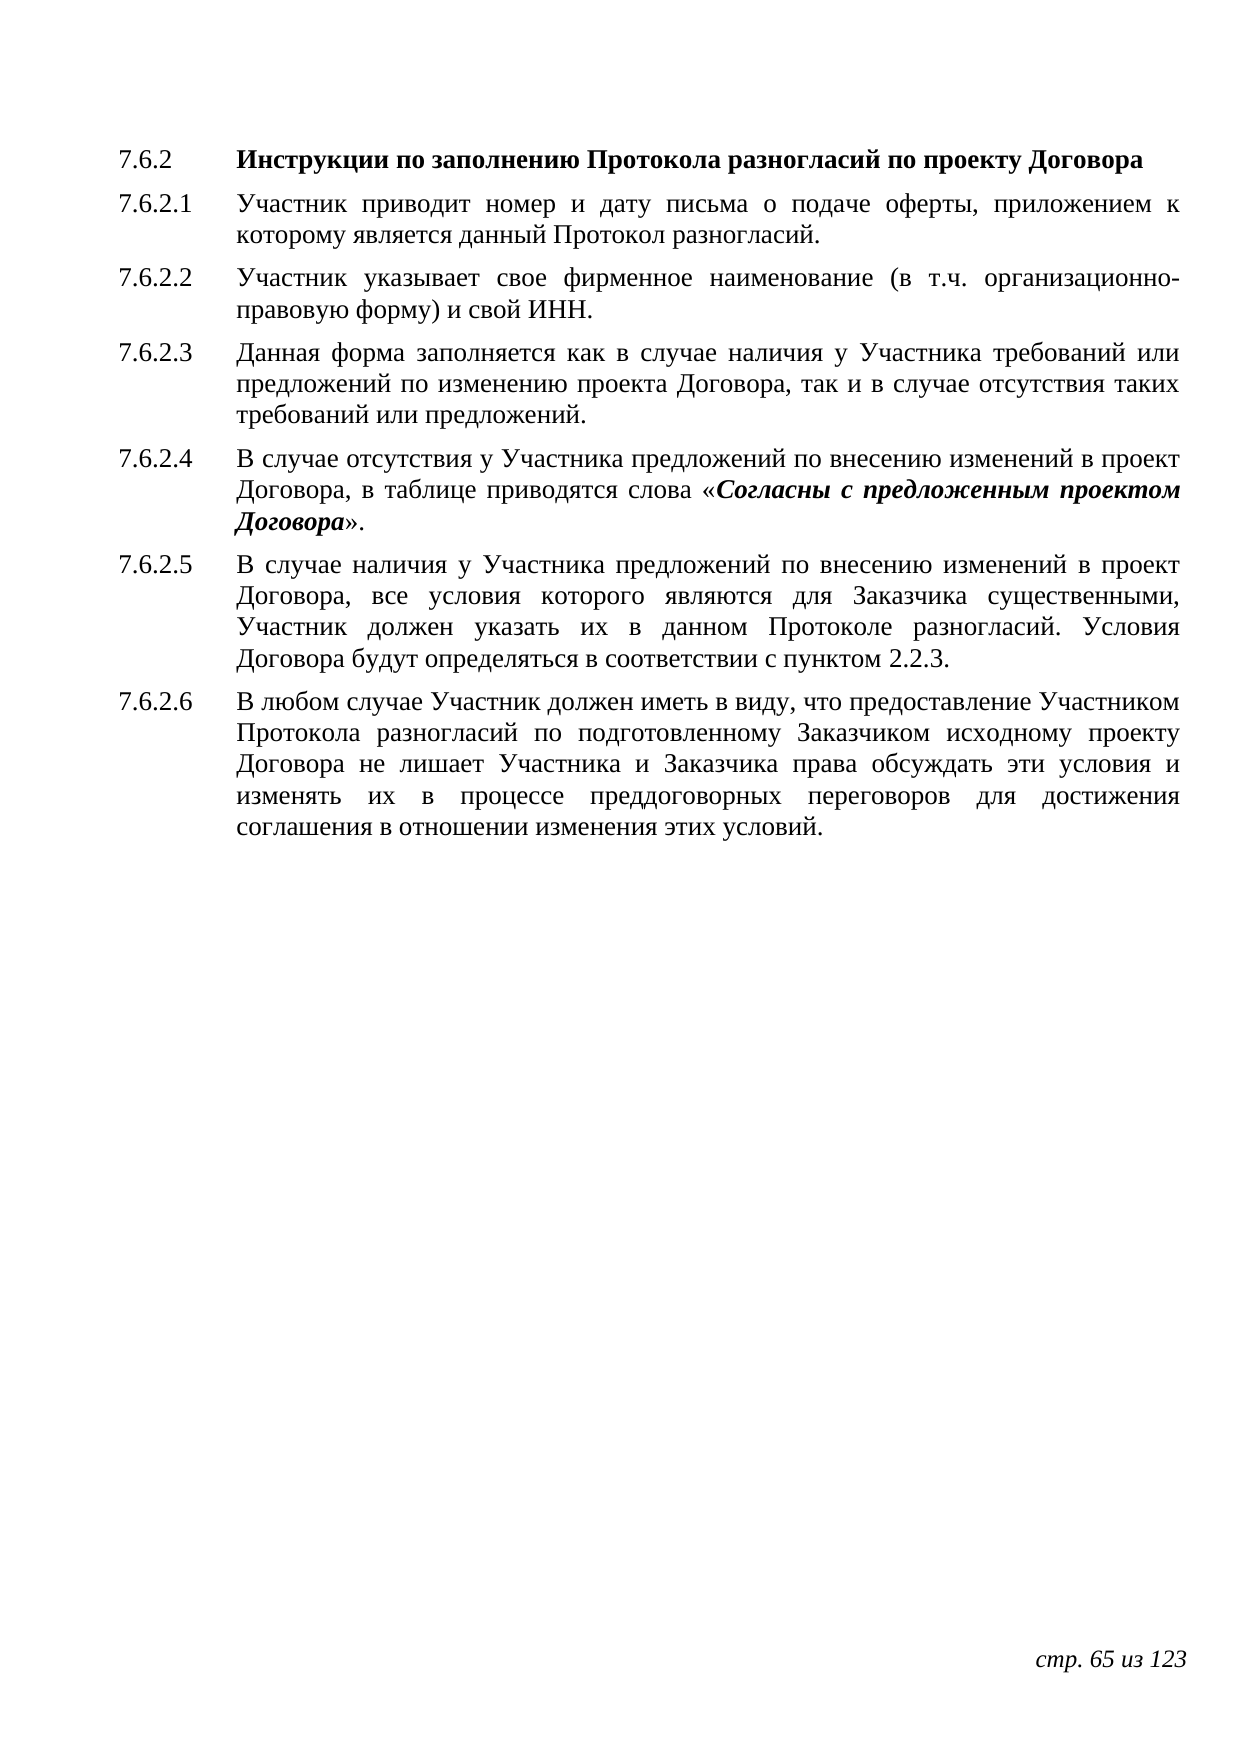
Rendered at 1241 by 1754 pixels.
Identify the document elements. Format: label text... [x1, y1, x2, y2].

text Участник указывает свое фирменное наименование (в т.ч. организационно-правовую форму) и свой ИНН. [118, 262, 1181, 324]
text В случае наличия у Участника предложений по внесению изменений в проект Договора, все условия которого являются для Заказчика существенными, Участник должен указать их в данном Протоколе разногласий. Условия Договора будут определяться в соответствии с пунктом 2.2.3. [118, 548, 1181, 673]
text Участник приводит номер и дату письма о подаче оферты, приложением к которому является данный Протокол разногласий. [118, 187, 1181, 249]
text В любом случае Участник должен иметь в виду, что предоставление Участником Протокола разногласий по подготовленному Заказчиком исходному проекту Договора не лишает Участника и Заказчика права обсуждать эти условия и изменять их в процессе преддоговорных переговоров для достижения соглашения в отношении изменения этих условий. [118, 685, 1181, 841]
text Инструкции по заполнению Протокола разногласий по проекту Договора [118, 143, 1181, 174]
text В случае отсутствия у Участника предложений по внесению изменений в проект Договора, в таблице приводятся слова «Согласны с предложенным проектом Договора». [118, 442, 1181, 536]
text Данная форма заполняется как в случае наличия у Участника требований или предложений по изменению проекта Договора, так и в случае отсутствия таких требований или предложений. [118, 336, 1181, 430]
